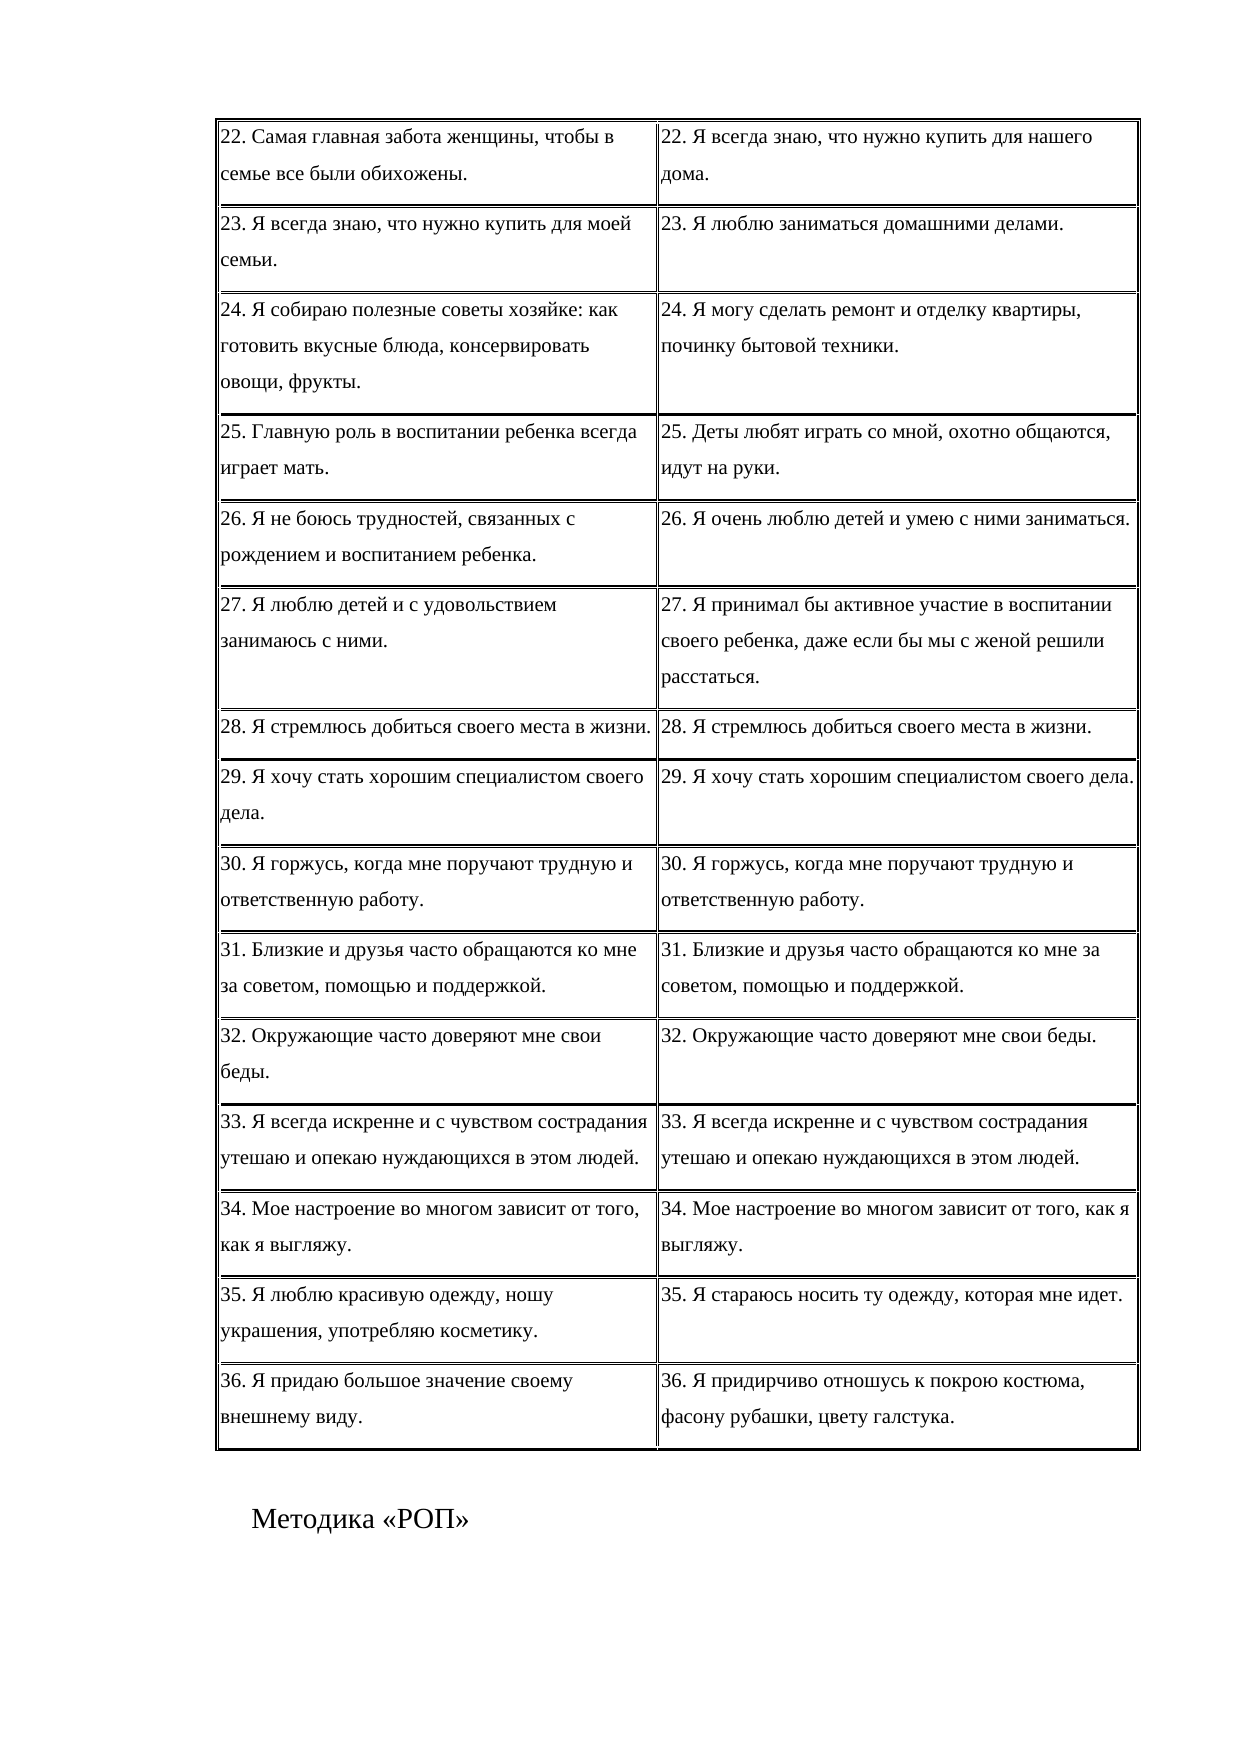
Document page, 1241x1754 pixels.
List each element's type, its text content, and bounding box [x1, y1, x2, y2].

table_cell 25. Деты любят играть со мной, охотно общаются, идут на руки. [659, 413, 1139, 499]
table_cell 36. Я придаю большое значение своему внешнему виду. [217, 1362, 658, 1448]
table_cell 36. Я придирчиво отношусь к покрою костюма, фасону рубашки, цвету галстука. [658, 1362, 1139, 1448]
table_cell 25. Главную роль в воспитании ребенка всегда играет мать. [217, 413, 656, 499]
table_cell 30. Я горжусь, когда мне поручают трудную и ответственную работу. [219, 844, 656, 930]
table_cell 34. Мое настроение во многом зависит от того, как я выгляжу. [659, 1189, 1138, 1275]
table_cell 26. Я очень люблю детей и умею с ними заниматься. [659, 499, 1138, 585]
table_cell 31. Близкие и друзья часто обращаются ко мне за советом, помощью и поддержкой. [219, 930, 656, 1017]
table_cell 31. Близкие и друзья часто обращаются ко мне за советом, помощью и поддержкой. [659, 930, 1138, 1017]
table_cell 29. Я хочу стать хорошим специалистом своего дела. [217, 758, 656, 844]
table_cell 22. Самая главная забота женщины, чтобы в семье все были обихожены. [219, 122, 658, 204]
table_cell 33. Я всегда искренне и с чувством сострадания утешаю и опекаю нуждающихся в этом людей. [659, 1103, 1139, 1189]
table_cell 28. Я стремлюсь добиться своего места в жизни. [217, 708, 658, 758]
table_cell 24. Я могу сделать ремонт и отделку квартиры, починку бытовой техники. [658, 291, 1139, 413]
table_cell 27. Я принимал бы активное участие в воспитании своего ребенка, даже если бы мы с женой решили расстаться. [659, 585, 1138, 708]
table_cell 35. Я люблю красивую одежду, ношу украшения, употребляю косметику. [219, 1275, 656, 1362]
table_cell 29. Я хочу стать хорошим специалистом своего дела. [659, 758, 1139, 844]
table_cell 26. Я не боюсь трудностей, связанных с рождением и воспитанием ребенка. [219, 499, 656, 585]
text Методика «РОП» [177, 1501, 1152, 1535]
table_cell 23. Я всегда знаю, что нужно купить для моей семьи. [219, 204, 656, 291]
table_cell 33. Я всегда искренне и с чувством сострадания утешаю и опекаю нуждающихся в этом людей. [217, 1103, 656, 1189]
table_cell 28. Я стремлюсь добиться своего места в жизни. [658, 708, 1139, 758]
table_cell 24. Я собираю полезные советы хозяйке: как готовить вкусные блюда, консервировать овощи, фрукты. [217, 291, 658, 413]
table_cell 23. Я люблю заниматься домашними делами. [659, 204, 1138, 291]
table_cell 32. Окружающие часто доверяют мне свои беды. [217, 1017, 658, 1103]
table_cell 27. Я люблю детей и с удовольствием занимаюсь с ними. [219, 585, 656, 708]
table_cell 30. Я горжусь, когда мне поручают трудную и ответственную работу. [659, 844, 1138, 930]
table_cell 22. Я всегда знаю, что нужно купить для нашего дома. [658, 122, 1137, 204]
table_cell 32. Окружающие часто доверяют мне свои беды. [658, 1017, 1139, 1103]
table_cell 34. Мое настроение во многом зависит от того, как я выгляжу. [219, 1189, 656, 1275]
table_cell 35. Я стараюсь носить ту одежду, которая мне идет. [659, 1275, 1138, 1362]
